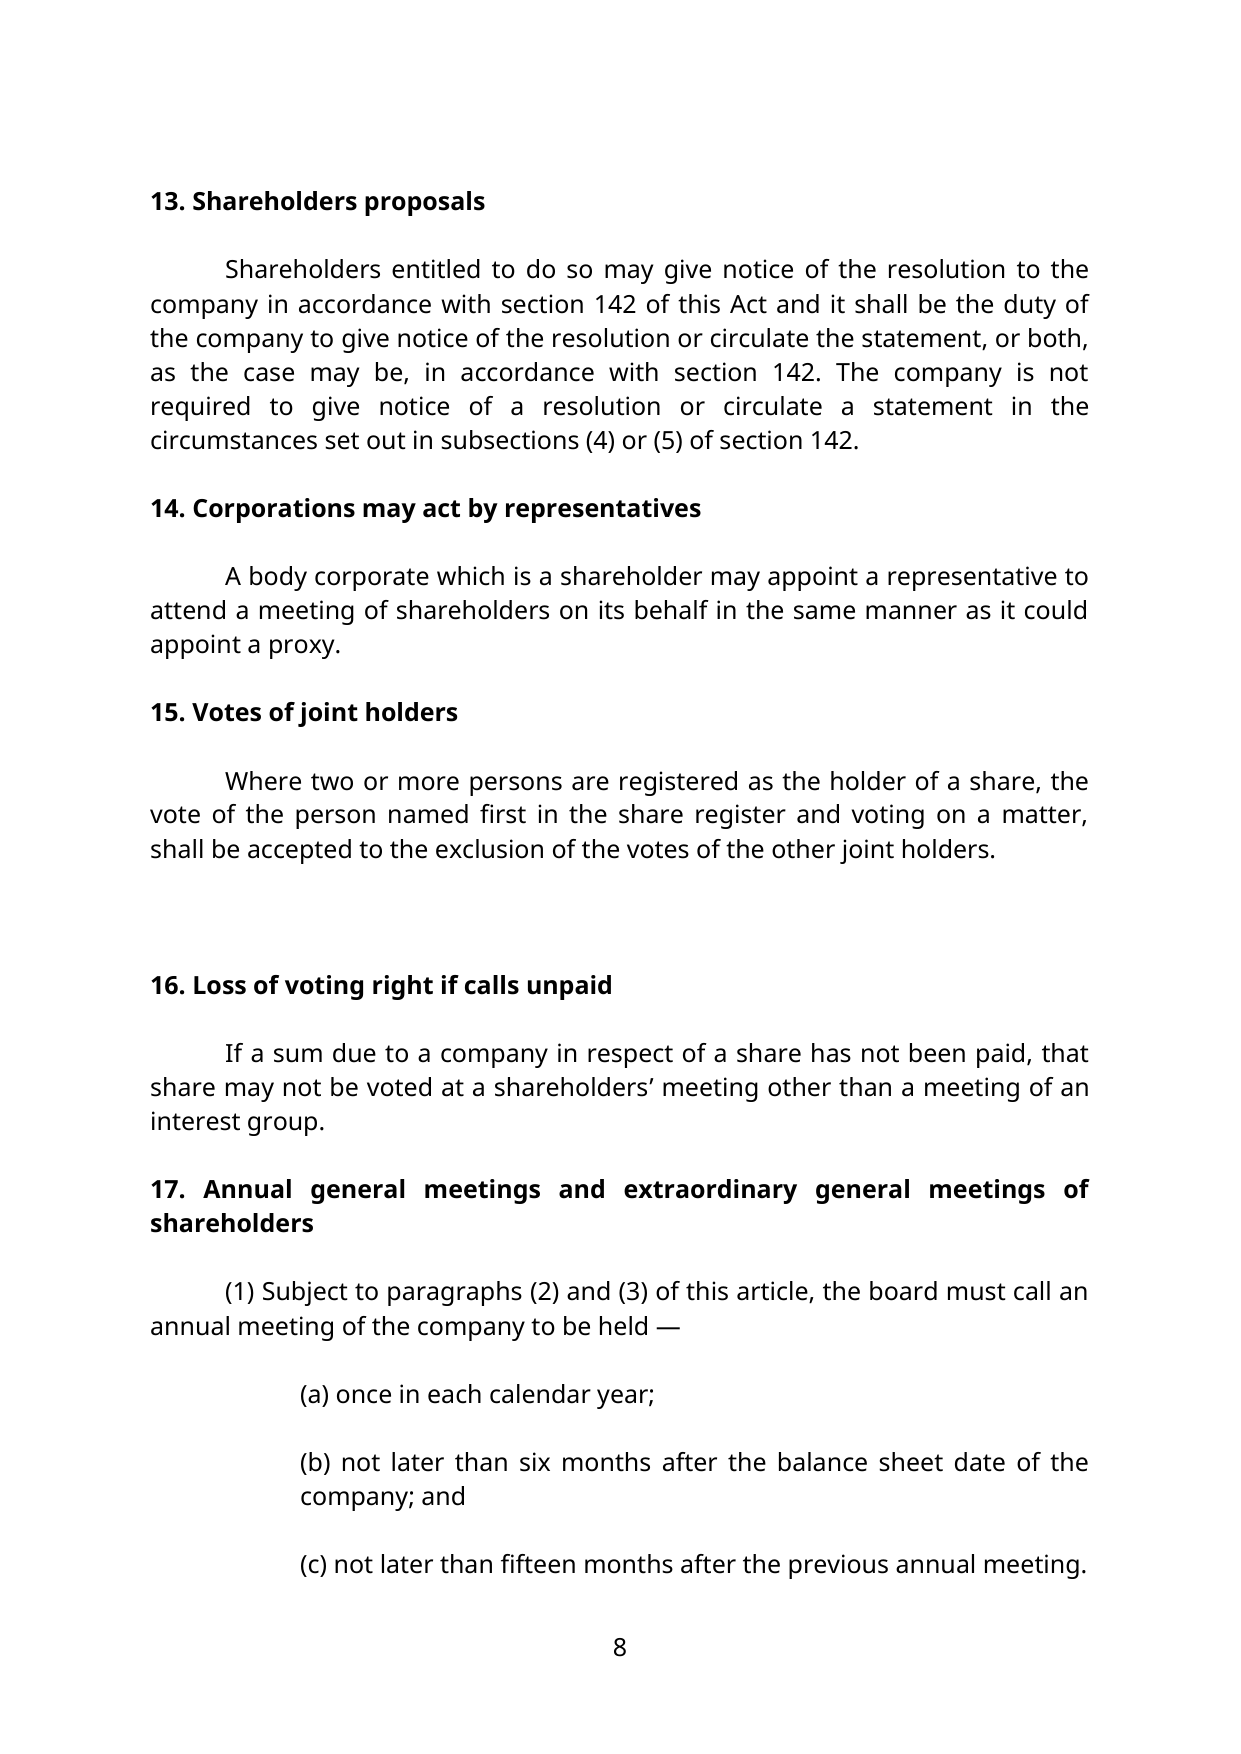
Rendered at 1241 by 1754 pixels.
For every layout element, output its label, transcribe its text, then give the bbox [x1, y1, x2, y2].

text If a sum due to a company in respect of a share has not been paid, that share may not be voted at a shareholders’ meeting other than a meeting of an interest group. [150, 1036, 1090, 1138]
text 16. Loss of voting right if calls unpaid [150, 967, 1090, 1002]
text (c) not later than fifteen months after the previous annual meeting. [300, 1547, 1090, 1581]
text (a) once in each calendar year; [300, 1376, 1090, 1410]
text 14. Corporations may act by representatives [150, 491, 1090, 525]
text 13. Shareholders proposals [150, 184, 1090, 218]
text Where two or more persons are registered as the holder of a share, the vote of the person named first in the share register and voting on a matter, shall be accepted to the exclusion of the votes of the other joint holders. [150, 763, 1090, 865]
text A body corporate which is a shareholder may appoint a representative to attend a meeting of shareholders on its behalf in the same manner as it could appoint a proxy. [150, 559, 1090, 661]
text 15. Votes of joint holders [150, 695, 1090, 729]
text (b) not later than six months after the balance sheet date of the company; and [300, 1444, 1090, 1512]
text Shareholders entitled to do so may give notice of the resolution to the company in accordance with section 142 of this Act and it shall be the duty of the company to give notice of the resolution or circulate the statement, or both, as the case may be, in accordance with section 142. The company is not required to give notice of a resolution or circulate a statement in the circumstances set out in subsections (4) or (5) of section 142. [150, 252, 1090, 457]
text 17. Annual general meetings and extraordinary general meetings of shareholders [150, 1172, 1090, 1240]
text (1) Subject to paragraphs (2) and (3) of this article, the board must call an annual meeting of the company to be held — [150, 1274, 1090, 1342]
